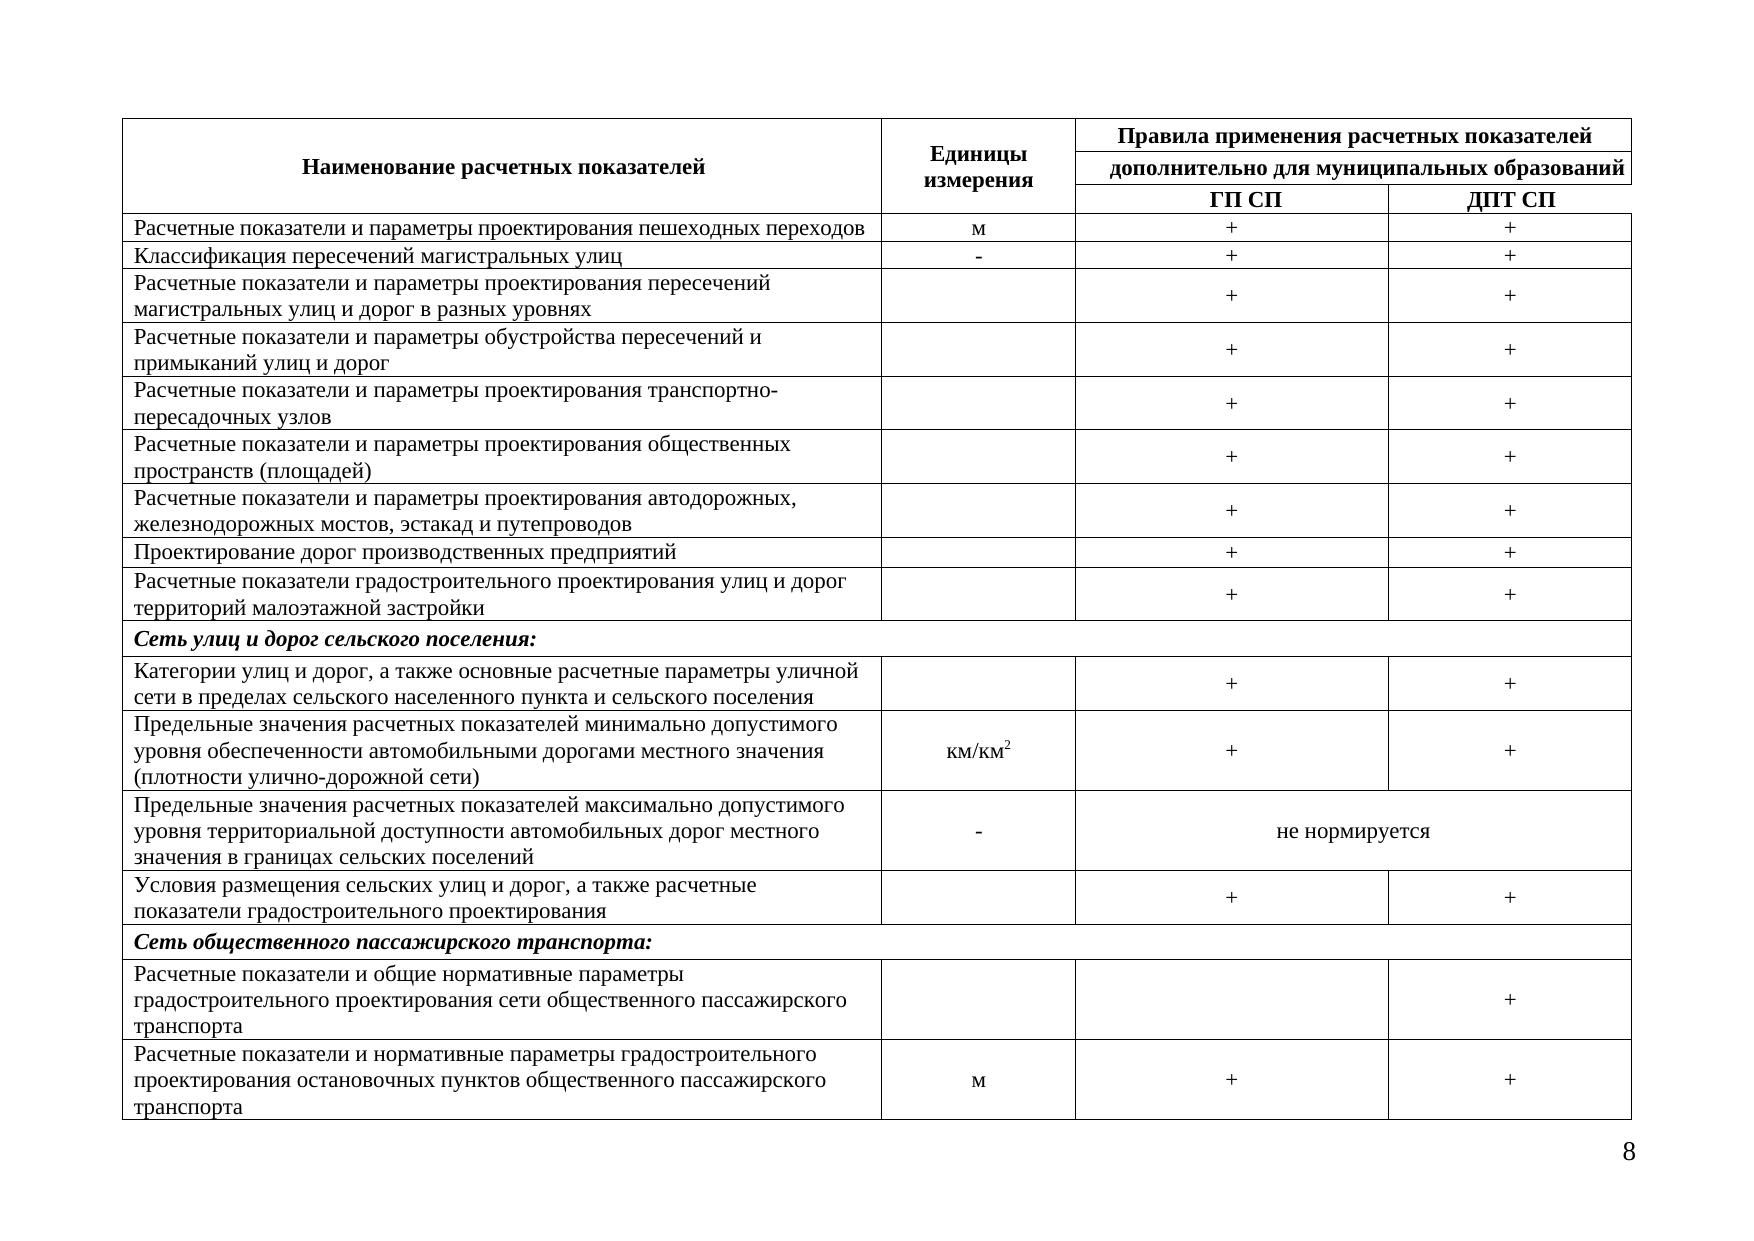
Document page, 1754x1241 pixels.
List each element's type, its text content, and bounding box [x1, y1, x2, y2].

table_cell Предельные значения расчетных показателей максимально допустимого уровня территориальной доступности автомобильных дорог местного значения в границах сельских поселений [123, 791, 881, 870]
table_cell + [1389, 430, 1631, 483]
table_cell + [1389, 484, 1631, 537]
table_cell + [1076, 871, 1388, 923]
table_cell + [1076, 568, 1388, 620]
table_cell [882, 484, 1075, 537]
table_header Наименование расчетных показателей [123, 119, 881, 213]
table_cell [882, 871, 1075, 923]
table_header Правила применения расчетных показателей [1076, 119, 1631, 151]
table_cell Расчетные показатели и общие нормативные параметры градостроительного проектирования сети общественного пассажирского транспорта [123, 960, 881, 1039]
table_cell + [1389, 657, 1631, 709]
table_cell Расчетные показатели и параметры проектирования пешеходных переходов [123, 214, 881, 241]
table_cell + [1076, 657, 1388, 709]
table_cell Сеть улиц и дорог сельского поселения: [123, 621, 1631, 656]
table_cell - [882, 242, 1075, 268]
table_cell [1076, 960, 1388, 1039]
table_cell + [1076, 538, 1388, 567]
table_cell не нормируется [1076, 791, 1631, 870]
table_cell + [1389, 377, 1631, 429]
table_cell дополнительно для муниципальных образований [1100, 152, 1631, 183]
table_cell + [1389, 568, 1631, 620]
table_cell Расчетные показатели и параметры проектирования транспортно-пересадочных узлов [123, 377, 881, 429]
table_cell + [1389, 538, 1631, 567]
table_cell Категории улиц и дорог, а также основные расчетные параметры уличной сети в пределах сельского населенного пункта и сельского поселения [123, 657, 881, 709]
table_cell + [1076, 484, 1388, 537]
table_cell [882, 568, 1075, 620]
table_cell + [1076, 242, 1388, 268]
table_cell [1076, 185, 1100, 213]
table_cell Расчетные показатели градостроительного проектирования улиц и дорог территорий малоэтажной застройки [123, 568, 881, 620]
table_cell + [1076, 711, 1388, 789]
table_cell + [1389, 242, 1631, 268]
table_cell ГП СП [1100, 185, 1388, 213]
table_cell + [1389, 1040, 1631, 1119]
table_cell Расчетные показатели и параметры проектирования автодорожных, железнодорожных мостов, эстакад и путепроводов [123, 484, 881, 537]
table_cell Предельные значения расчетных показателей минимально допустимого уровня обеспеченности автомобильными дорогами местного значения (плотности улично-дорожной сети) [123, 711, 881, 789]
table_cell + [1389, 214, 1631, 241]
table_header Единицы измерения [882, 119, 1075, 213]
table_cell + [1389, 960, 1631, 1039]
table_cell Расчетные показатели и параметры проектирования общественных пространств (площадей) [123, 430, 881, 483]
table_cell [882, 269, 1075, 322]
table_cell м [882, 1040, 1075, 1119]
table_cell [882, 538, 1075, 567]
table_cell Расчетные показатели и параметры проектирования пересечений магистральных улиц и дорог в разных уровнях [123, 269, 881, 322]
table_cell [882, 430, 1075, 483]
table_cell [882, 377, 1075, 429]
table_cell Расчетные показатели и параметры обустройства пересечений и примыканий улиц и дорог [123, 323, 881, 376]
table_cell км/км2 [882, 711, 1075, 789]
table_cell [882, 657, 1075, 709]
table_cell [1076, 152, 1100, 183]
table_cell Сеть общественного пассажирского транспорта: [123, 925, 1631, 959]
table_cell + [1076, 377, 1388, 429]
table_cell Условия размещения сельских улиц и дорог, а также расчетные показатели градостроительного проектирования [123, 871, 881, 923]
table_cell ДПТ СП [1389, 185, 1632, 213]
table_cell [882, 960, 1075, 1039]
table_cell + [1389, 711, 1631, 789]
table_cell + [1076, 214, 1388, 241]
table_cell + [1076, 323, 1388, 376]
table_cell Расчетные показатели и нормативные параметры градостроительного проектирования остановочных пунктов общественного пассажирского транспорта [123, 1040, 881, 1119]
table_cell + [1076, 269, 1388, 322]
table_cell + [1389, 871, 1631, 923]
table_cell + [1389, 269, 1631, 322]
table_cell + [1076, 430, 1388, 483]
table_cell Классификация пересечений магистральных улиц [123, 242, 881, 268]
table_cell Проектирование дорог производственных предприятий [123, 538, 881, 567]
table_cell + [1389, 323, 1631, 376]
table_cell [882, 323, 1075, 376]
table_cell м [882, 214, 1075, 241]
table_cell + [1076, 1040, 1388, 1119]
table_cell - [882, 791, 1075, 870]
